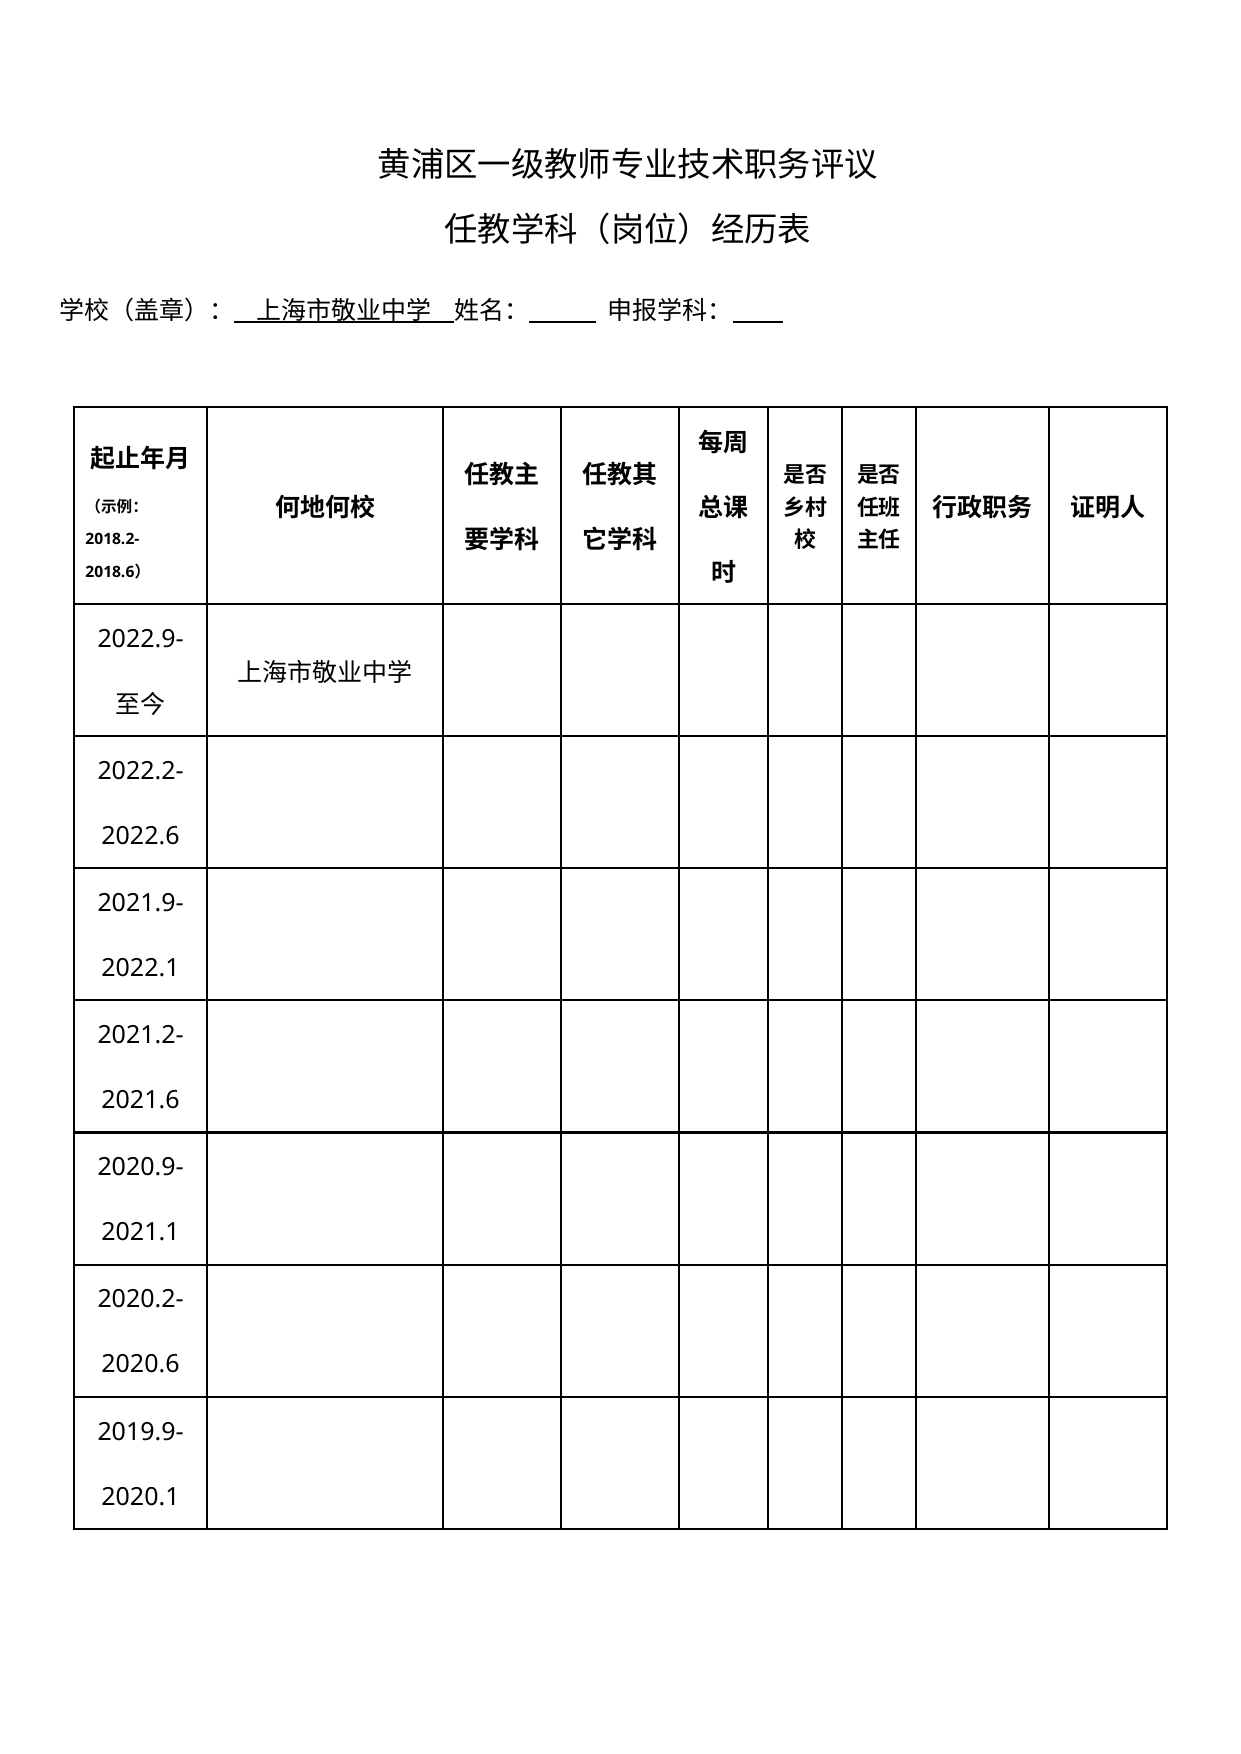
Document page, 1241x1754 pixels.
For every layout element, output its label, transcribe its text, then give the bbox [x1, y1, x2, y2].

table_cell [680, 1001, 767, 1131]
table_cell [680, 1266, 767, 1396]
table_cell [562, 605, 678, 735]
table_cell [843, 1134, 915, 1263]
text 黄浦区一级教师专业技术职务评议 [59, 130, 1196, 195]
table_cell [1050, 1001, 1166, 1131]
table_cell [843, 737, 915, 867]
table_cell [769, 1134, 841, 1263]
table_cell [917, 605, 1048, 735]
table_cell [1050, 1398, 1166, 1528]
text 学校（盖章）： 上海市敬业中学 姓名： 申报学科： [59, 276, 1196, 341]
table_cell [444, 1266, 560, 1396]
table_cell [562, 1001, 678, 1131]
table_cell [1050, 605, 1166, 735]
table_cell [769, 1266, 841, 1396]
table_cell [208, 1001, 442, 1131]
table_cell 2020.9- 2021.1 [75, 1134, 206, 1263]
table_cell [562, 737, 678, 867]
table_cell [1050, 869, 1166, 999]
table_cell [444, 737, 560, 867]
table_cell [208, 1398, 442, 1528]
table_cell [680, 1134, 767, 1263]
table_cell [680, 869, 767, 999]
table_header 证明人 [1050, 408, 1166, 603]
table_cell [1050, 1134, 1166, 1263]
table_cell [444, 1398, 560, 1528]
table_header 起止年月 （示例：2018.2- 2018.6） [75, 408, 206, 603]
table_cell [1050, 737, 1166, 867]
table_header 任教其它学科 [562, 408, 678, 603]
table_cell [917, 1398, 1048, 1528]
table_cell [917, 1001, 1048, 1131]
table_cell [843, 1398, 915, 1528]
table_cell [208, 1134, 442, 1263]
table_header 是否乡村校 [769, 408, 841, 603]
table_cell [1050, 1266, 1166, 1396]
table_cell [917, 1266, 1048, 1396]
table_cell [208, 737, 442, 867]
table_cell [769, 1398, 841, 1528]
table_cell [208, 869, 442, 999]
table_cell [444, 605, 560, 735]
table_cell [769, 1001, 841, 1131]
table_cell [917, 869, 1048, 999]
table_cell [562, 869, 678, 999]
table_cell [769, 605, 841, 735]
text 任教学科（岗位）经历表 [59, 195, 1196, 260]
table_header 任教主要学科 [444, 408, 560, 603]
table_header 行政职务 [917, 408, 1048, 603]
table_cell [562, 1398, 678, 1528]
table_cell 2021.2- 2021.6 [75, 1001, 206, 1131]
table_cell [843, 869, 915, 999]
table_cell [843, 1266, 915, 1396]
table_cell 2021.9- 2022.1 [75, 869, 206, 999]
table_header 是否任班主任 [843, 408, 915, 603]
table_cell [444, 1001, 560, 1131]
table_cell 2022.9- 至今 [75, 605, 206, 735]
table_cell 2020.2- 2020.6 [75, 1266, 206, 1396]
table_cell [208, 1266, 442, 1396]
table_cell [680, 1398, 767, 1528]
table_cell [562, 1266, 678, 1396]
table_header 何地何校 [208, 408, 442, 603]
table_cell [769, 737, 841, 867]
table_cell [843, 1001, 915, 1131]
table_header 每周总课时 [680, 408, 767, 603]
table_cell 上海市敬业中学 [208, 605, 442, 735]
table_cell [562, 1134, 678, 1263]
table_cell [444, 869, 560, 999]
table_cell 2019.9- 2020.1 [75, 1398, 206, 1528]
table_cell [917, 1134, 1048, 1263]
table_cell [917, 737, 1048, 867]
table_cell [843, 605, 915, 735]
table_cell [444, 1134, 560, 1263]
table_cell [769, 869, 841, 999]
table_cell [680, 737, 767, 867]
table_cell 2022.2- 2022.6 [75, 737, 206, 867]
table_cell [680, 605, 767, 735]
